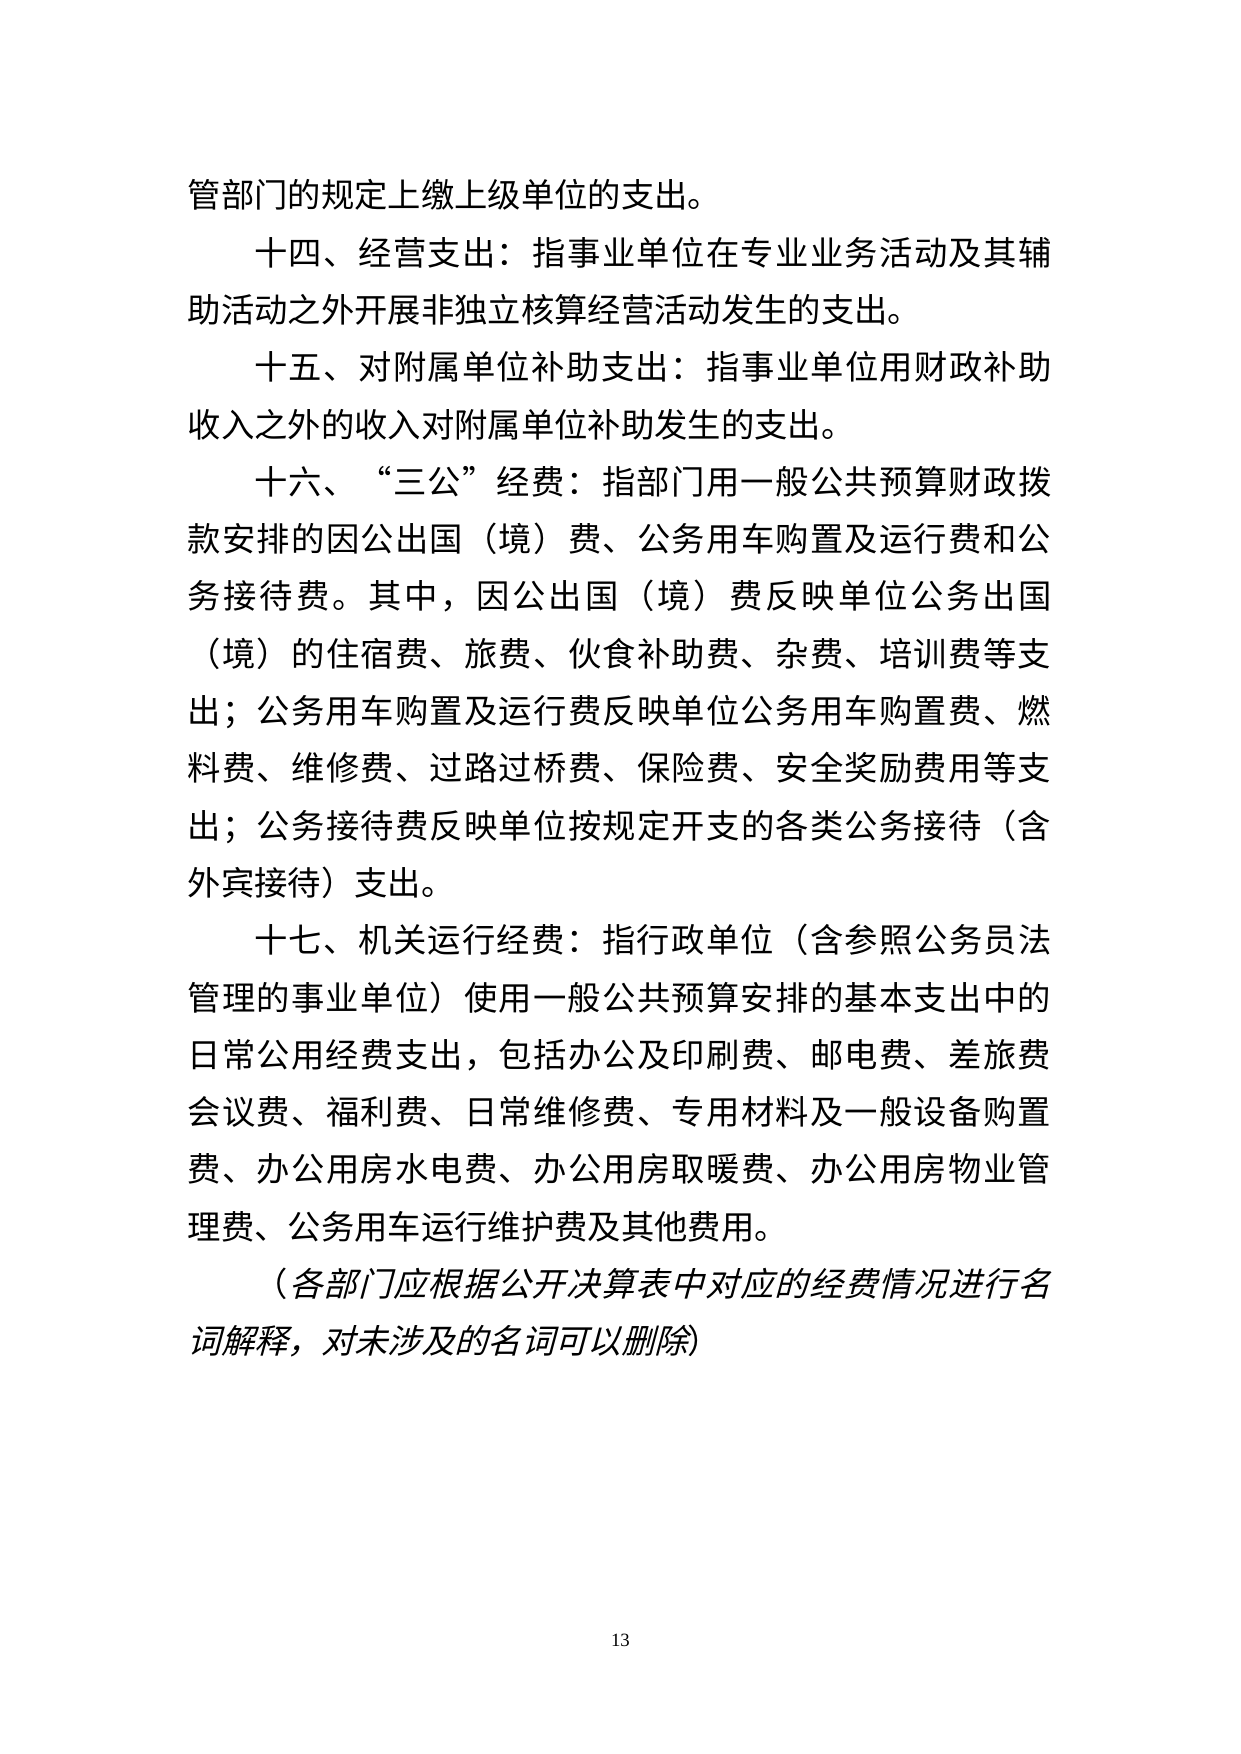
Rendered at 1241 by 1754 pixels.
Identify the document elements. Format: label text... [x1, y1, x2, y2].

text 十五、对附属单位补助支出：指事业单位用财政补助收入之外的收入对附属单位补助发生的支出。 [187, 334, 1053, 448]
text 十七、机关运行经费：指行政单位（含参照公务员法管理的事业单位）使用一般公共预算安排的基本支出中的日常公用经费支出，包括办公及印刷费、邮电费、差旅费、会议费、福利费、日常维修费、专用材料及一般设备购置费、办公用房水电费、办公用房取暖费、办公用房物业管理费、公务用车运行维护费及其他费用。 [187, 907, 1053, 1251]
text （各部门应根据公开决算表中对应的经费情况进行名词解释，对未涉及的名词可以删除） [187, 1251, 1053, 1365]
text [187, 162, 1053, 219]
text 十四、经营支出：指事业单位在专业业务活动及其辅助活动之外开展非独立核算经营活动发生的支出。 [187, 219, 1053, 334]
text 十六、“三公”经费：指部门用一般公共预算财政拨款安排的因公出国（境）费、公务用车购置及运行费和公务接待费。其中，因公出国（境）费反映单位公务出国（境）的住宿费、旅费、伙食补助费、杂费、培训费等支出；公务用车购置及运行费反映单位公务用车购置费、燃料费、维修费、过路过桥费、保险费、安全奖励费用等支出；公务接待费反映单位按规定开支的各类公务接待（含外宾接待）支出。 [187, 448, 1053, 907]
